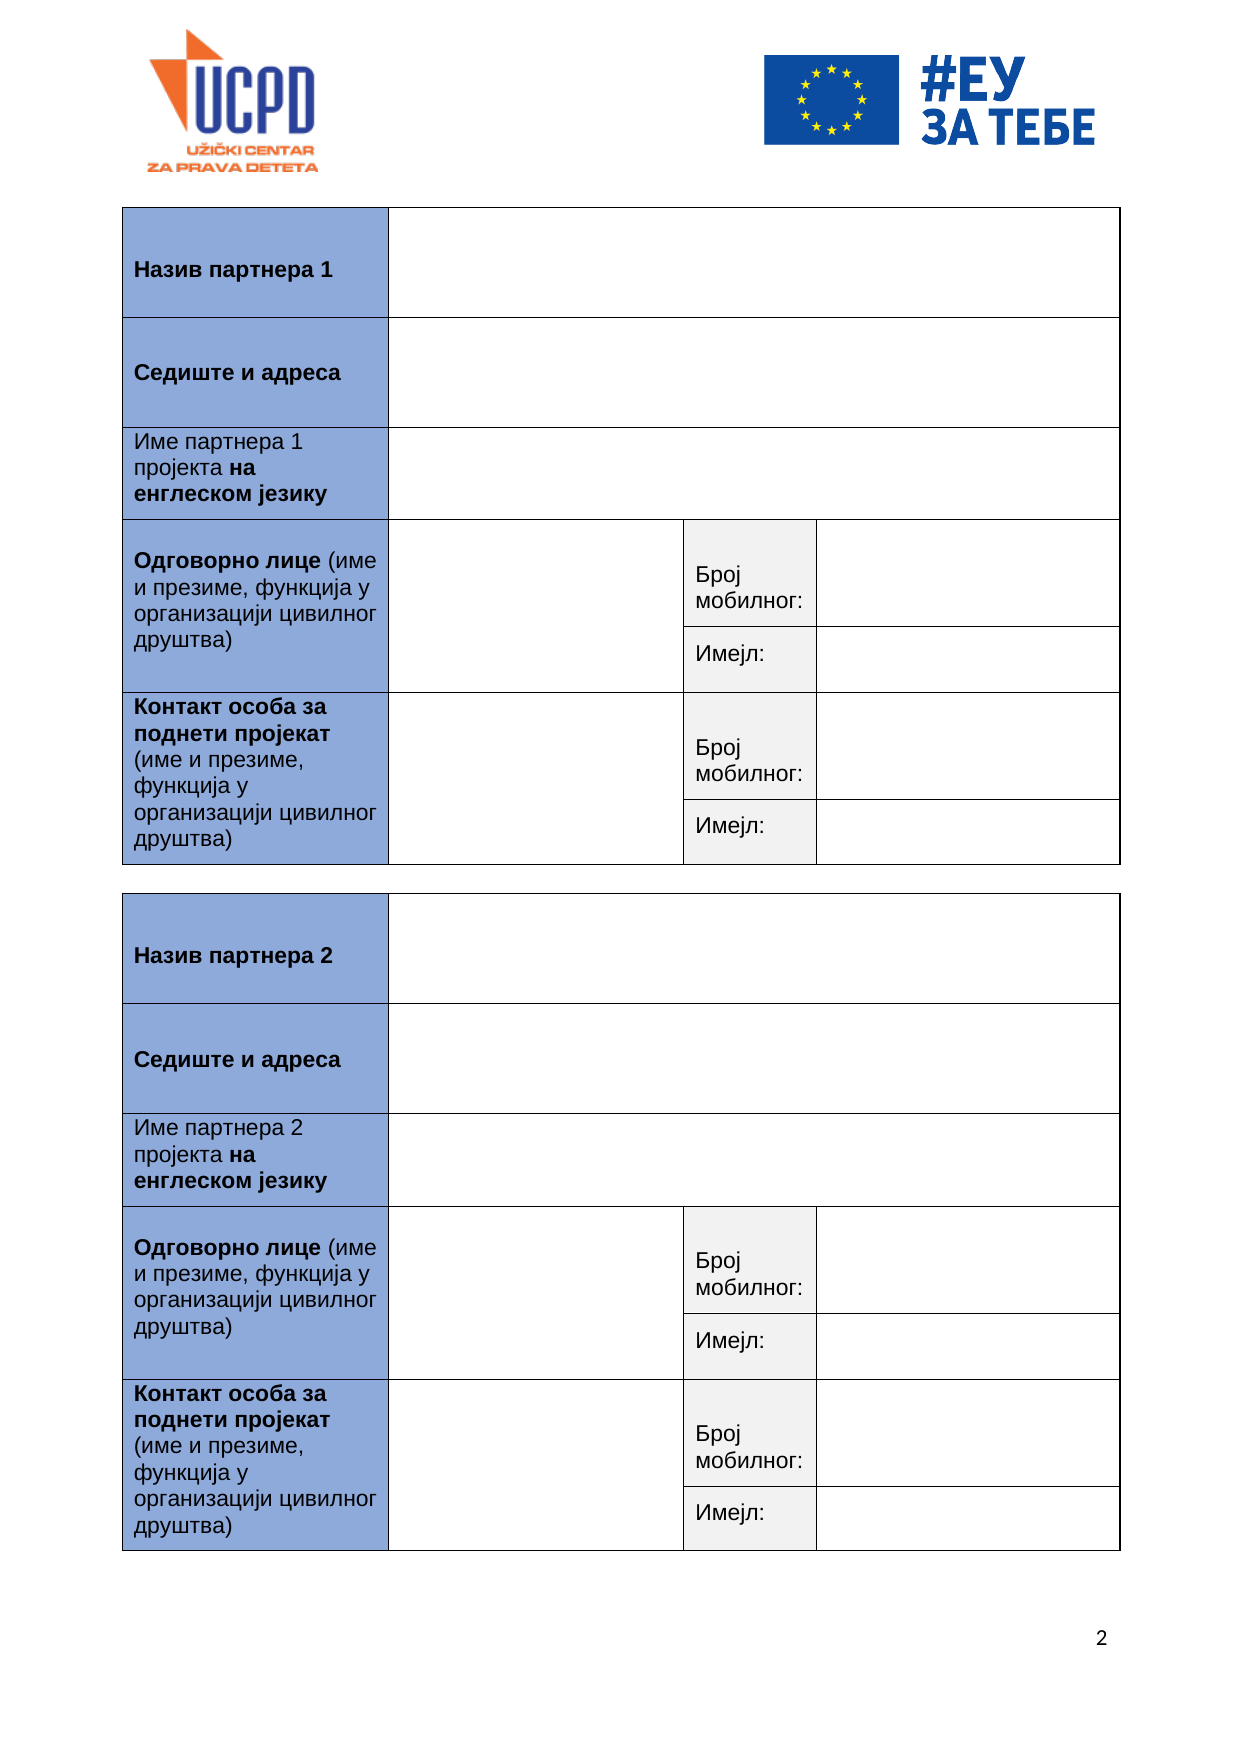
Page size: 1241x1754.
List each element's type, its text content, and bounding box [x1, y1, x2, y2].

table_cell [817, 520, 1119, 626]
table_cell Одговорно лице (име и презиме, функција у организацији цивилног друштва) [123, 1207, 388, 1379]
table_cell Одговорно лице (име и презиме, функција у организацији цивилног друштва) [123, 520, 388, 692]
table_header [389, 894, 1119, 1003]
table_cell [817, 1314, 1119, 1379]
table_cell [389, 1004, 1119, 1113]
picture [147, 29, 318, 172]
table_header Назив партнера 1 [123, 208, 388, 317]
table_cell Контакт особа за поднети пројекат (име и презиме, функција у организацији цивилног друштва) [123, 1380, 388, 1550]
table_cell Имејл: [684, 627, 816, 692]
table_cell [389, 1207, 683, 1379]
table_cell [389, 318, 1119, 427]
table_cell [389, 520, 683, 692]
table_cell Број мобилног: [684, 520, 816, 626]
table_cell Број мобилног: [684, 1207, 816, 1312]
table_cell [817, 1207, 1119, 1312]
table_cell [389, 1380, 683, 1550]
table_cell [817, 1487, 1119, 1550]
table_header Назив партнера 2 [123, 894, 388, 1003]
table_cell Имејл: [684, 800, 816, 864]
table_cell [389, 428, 1119, 519]
table_cell [389, 693, 683, 864]
table_cell Имејл: [684, 1314, 816, 1379]
table_cell Седиште и адреса [123, 1004, 388, 1113]
table_cell Број мобилног: [684, 1380, 816, 1486]
table_cell [817, 693, 1119, 799]
table_cell Контакт особа за поднети пројекат (име и презиме, функција у организацији цивилног друштва) [123, 693, 388, 864]
table_cell [817, 800, 1119, 864]
table_cell Број мобилног: [684, 693, 816, 799]
table_cell [389, 1114, 1119, 1206]
picture [764, 55, 1095, 145]
table_cell [817, 1380, 1119, 1486]
table_cell Име партнера 1 пројекта на енглеском језику [123, 428, 388, 519]
table_cell [817, 627, 1119, 692]
table_header [389, 208, 1119, 317]
table_cell Имејл: [684, 1487, 816, 1550]
table_cell Име партнера 2 пројекта на енглеском језику [123, 1114, 388, 1206]
table_cell Седиште и адреса [123, 318, 388, 427]
